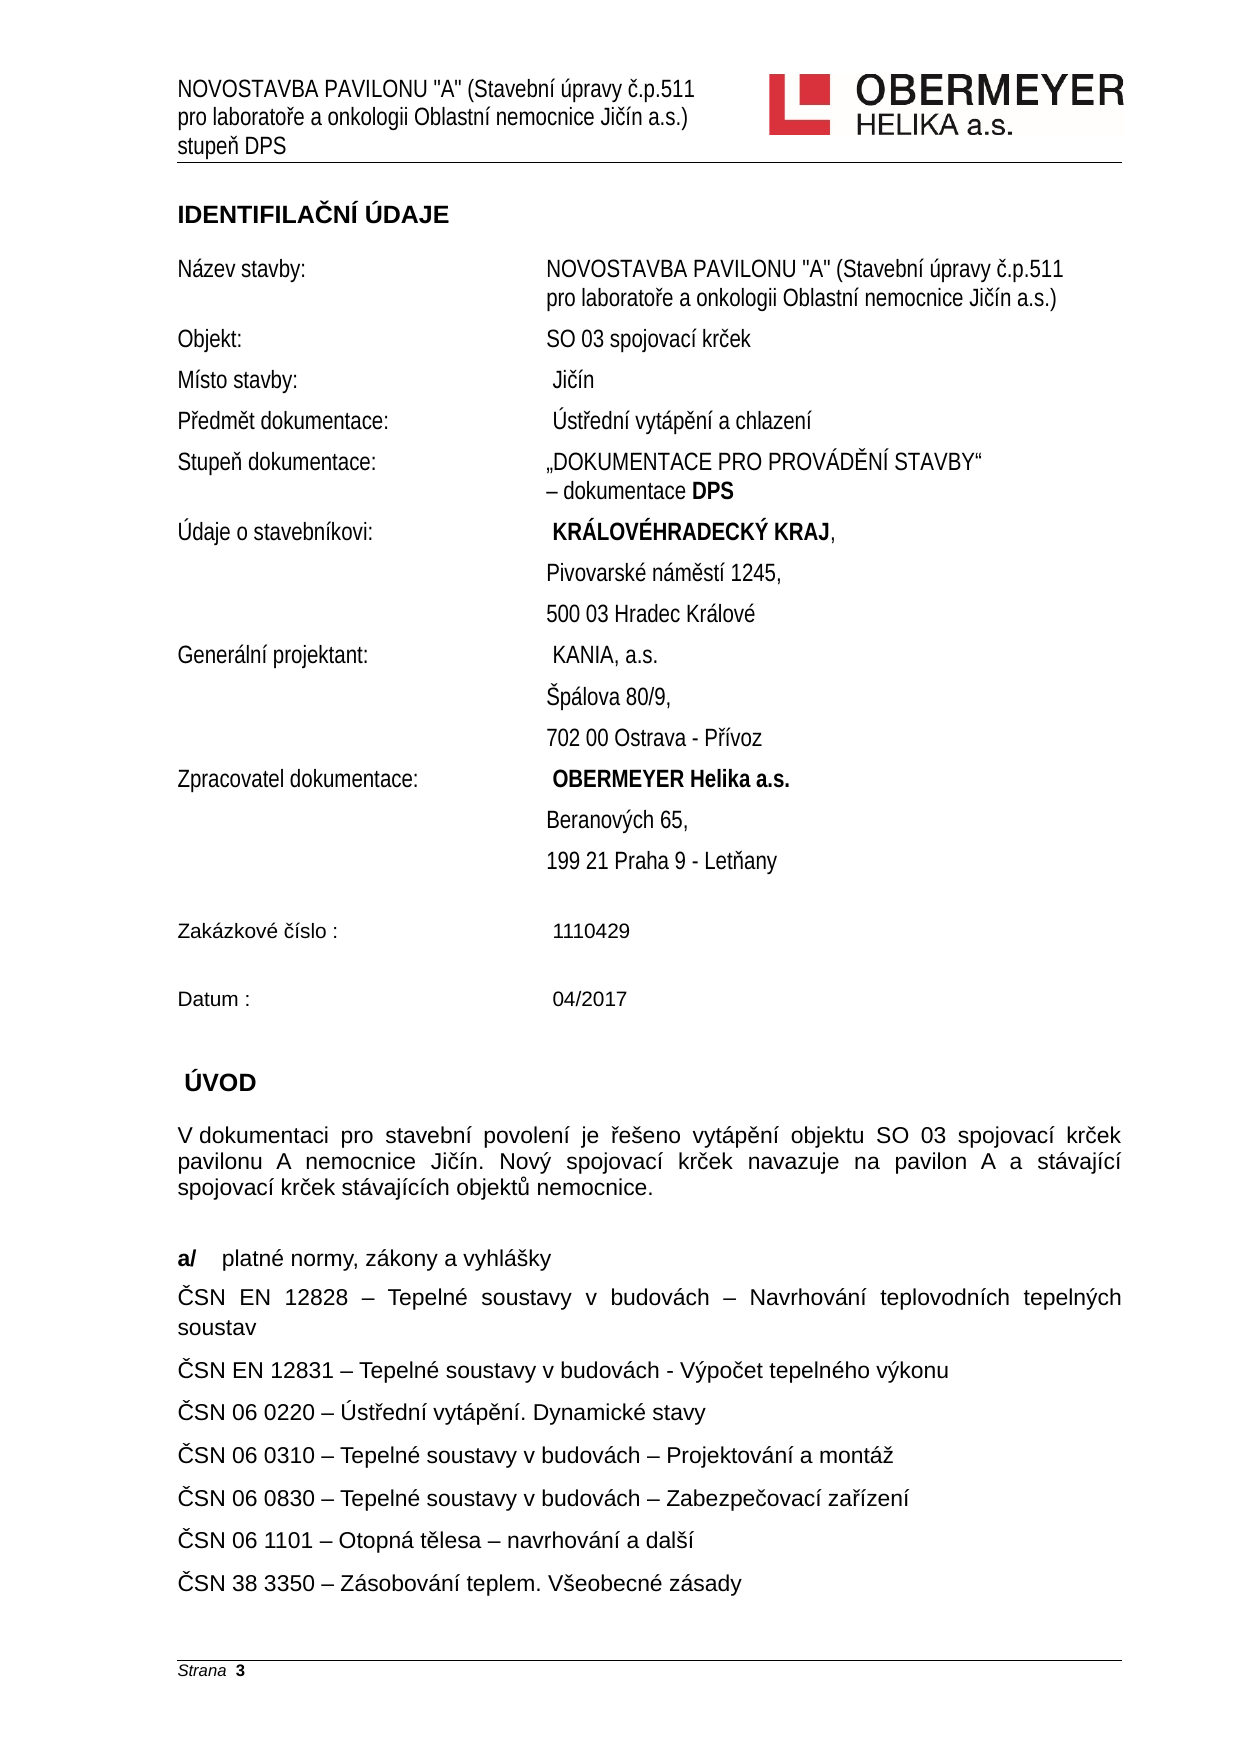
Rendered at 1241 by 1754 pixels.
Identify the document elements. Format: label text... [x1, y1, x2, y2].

text Objekt: SO 03 spojovací krček [177, 324, 1122, 352]
text ČSN 06 0830 – Tepelné soustavy v budovách – Zabezpečovací zařízení [177, 1485, 1122, 1511]
text 702 00 Ostrava - Přívoz [472, 723, 1122, 751]
text ČSN 06 0220 – Ústřední vytápění. Dynamické stavy [177, 1399, 1122, 1426]
text Místo stavby: Jičín [177, 365, 1122, 394]
text Stupeň dokumentace: „DOKUMENTACE PRO PROVÁDĚNÍ STAVBY“ – dokumentace DPS [177, 447, 1122, 504]
text Generální projektant: KANIA, a.s. [177, 641, 1122, 669]
text ČSN 06 1101 – Otopná tělesa – navrhování a další [177, 1527, 1122, 1554]
text a/ platné normy, zákony a vyhlášky [177, 1245, 1122, 1271]
text Pivovarské náměstí 1245, [472, 558, 1122, 587]
text Název stavby: NOVOSTAVBA PAVILONU "A" (Stavební úpravy č.p.511 pro laboratoře a onkologii Oblastní nemocnice Jičín a.s.) [177, 254, 1122, 311]
text Zakázkové číslo : 1110429 [177, 919, 1122, 943]
text Předmět dokumentace: Ústřední vytápění a chlazení [177, 406, 1122, 435]
text Údaje o stavebníkovi: KRÁLOVÉHRADECKÝ KRAJ, [177, 517, 1122, 546]
text Špálova 80/9, [472, 682, 1122, 710]
text V dokumentaci pro stavební povolení je řešeno vytápění objektu SO 03 spojovací krček pavilonu A nemocnice Jičín. Nový spojovací krček navazuje na pavilon A a stávající spojovací krček stávajících objektů nemocnice. [177, 1122, 1122, 1201]
text ČSN EN 12831 – Tepelné soustavy v budovách - Výpočet tepelného výkonu [177, 1357, 1122, 1383]
subtitle ÚVOD [177, 1068, 1122, 1097]
text Datum : 04/2017 [177, 987, 1122, 1011]
text 199 21 Praha 9 - Letňany [546, 846, 1122, 875]
text Beranových 65, [546, 805, 1122, 834]
text 500 03 Hradec Králové [472, 599, 1122, 628]
text ČSN 38 3350 – Zásobování teplem. Všeobecné zásady [177, 1570, 1122, 1596]
text ČSN EN 12828 – Tepelné soustavy v budovách – Navrhování teplovodních tepelných soustav [177, 1284, 1122, 1340]
text Zpracovatel dokumentace: OBERMEYER Helika a.s. [177, 764, 1122, 793]
text ČSN 06 0310 – Tepelné soustavy v budovách – Projektování a montáž [177, 1442, 1122, 1468]
subtitle IDENTIFILAČNÍ ÚDAJE [177, 200, 1122, 229]
picture [769, 74, 1124, 135]
